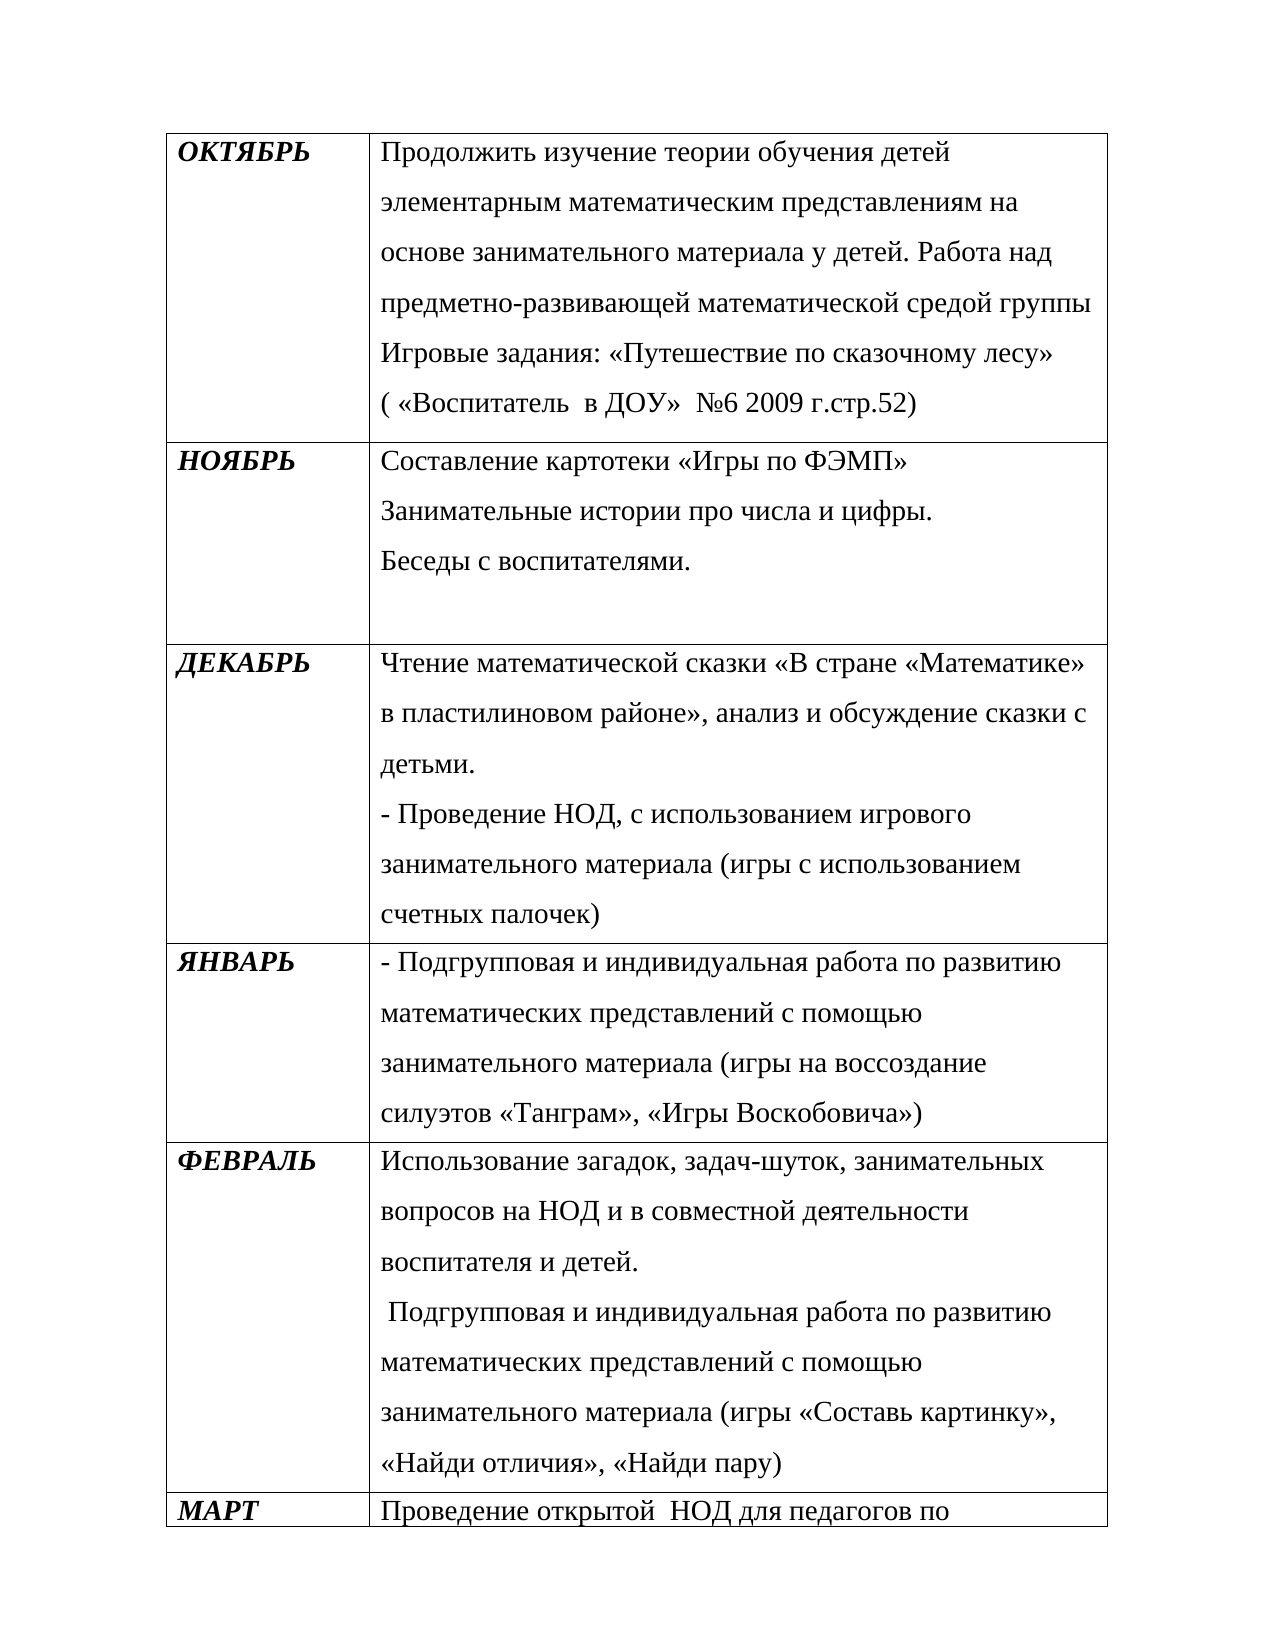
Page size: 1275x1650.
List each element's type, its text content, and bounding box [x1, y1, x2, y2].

table_cell ОКТЯБРЬ [167, 134, 369, 442]
table_cell Чтение математической сказки «В стране «Математике» в пластилиновом районе», анализ и обсуждение сказки с детьми. - Проведение НОД, с использованием игрового занимательного материала (игры с использованием счетных палочек) [370, 645, 1107, 943]
table_cell ФЕВРАЛЬ [167, 1143, 369, 1492]
table_cell ДЕКАБРЬ [167, 645, 369, 943]
table_cell НОЯБРЬ [167, 443, 369, 644]
table_cell МАРТ [167, 1493, 369, 1526]
table_cell Продолжить изучение теории обучения детей элементарным математическим представлениям на основе занимательного материала у детей. Работа над предметно-развивающей математической средой группы Игровые задания: «Путешествие по сказочному лесу» ( «Воспитатель в ДОУ» №6 2009 г.стр.52) [370, 134, 1107, 442]
table_cell Составление картотеки «Игры по ФЭМП» Занимательные истории про числа и цифры. Беседы с воспитателями. [370, 443, 1107, 644]
table_cell ЯНВАРЬ [167, 944, 369, 1142]
table_cell Использование загадок, задач-шуток, занимательных вопросов на НОД и в совместной деятельности воспитателя и детей. Подгрупповая и индивидуальная работа по развитию математических представлений с помощью занимательного материала (игры «Составь картинку», «Найди отличия», «Найди пару) [370, 1143, 1107, 1492]
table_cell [370, 1493, 1107, 1526]
table_cell - Подгрупповая и индивидуальная работа по развитию математических представлений с помощью занимательного материала (игры на воссоздание силуэтов «Танграм», «Игры Воскобовича») [370, 944, 1107, 1142]
